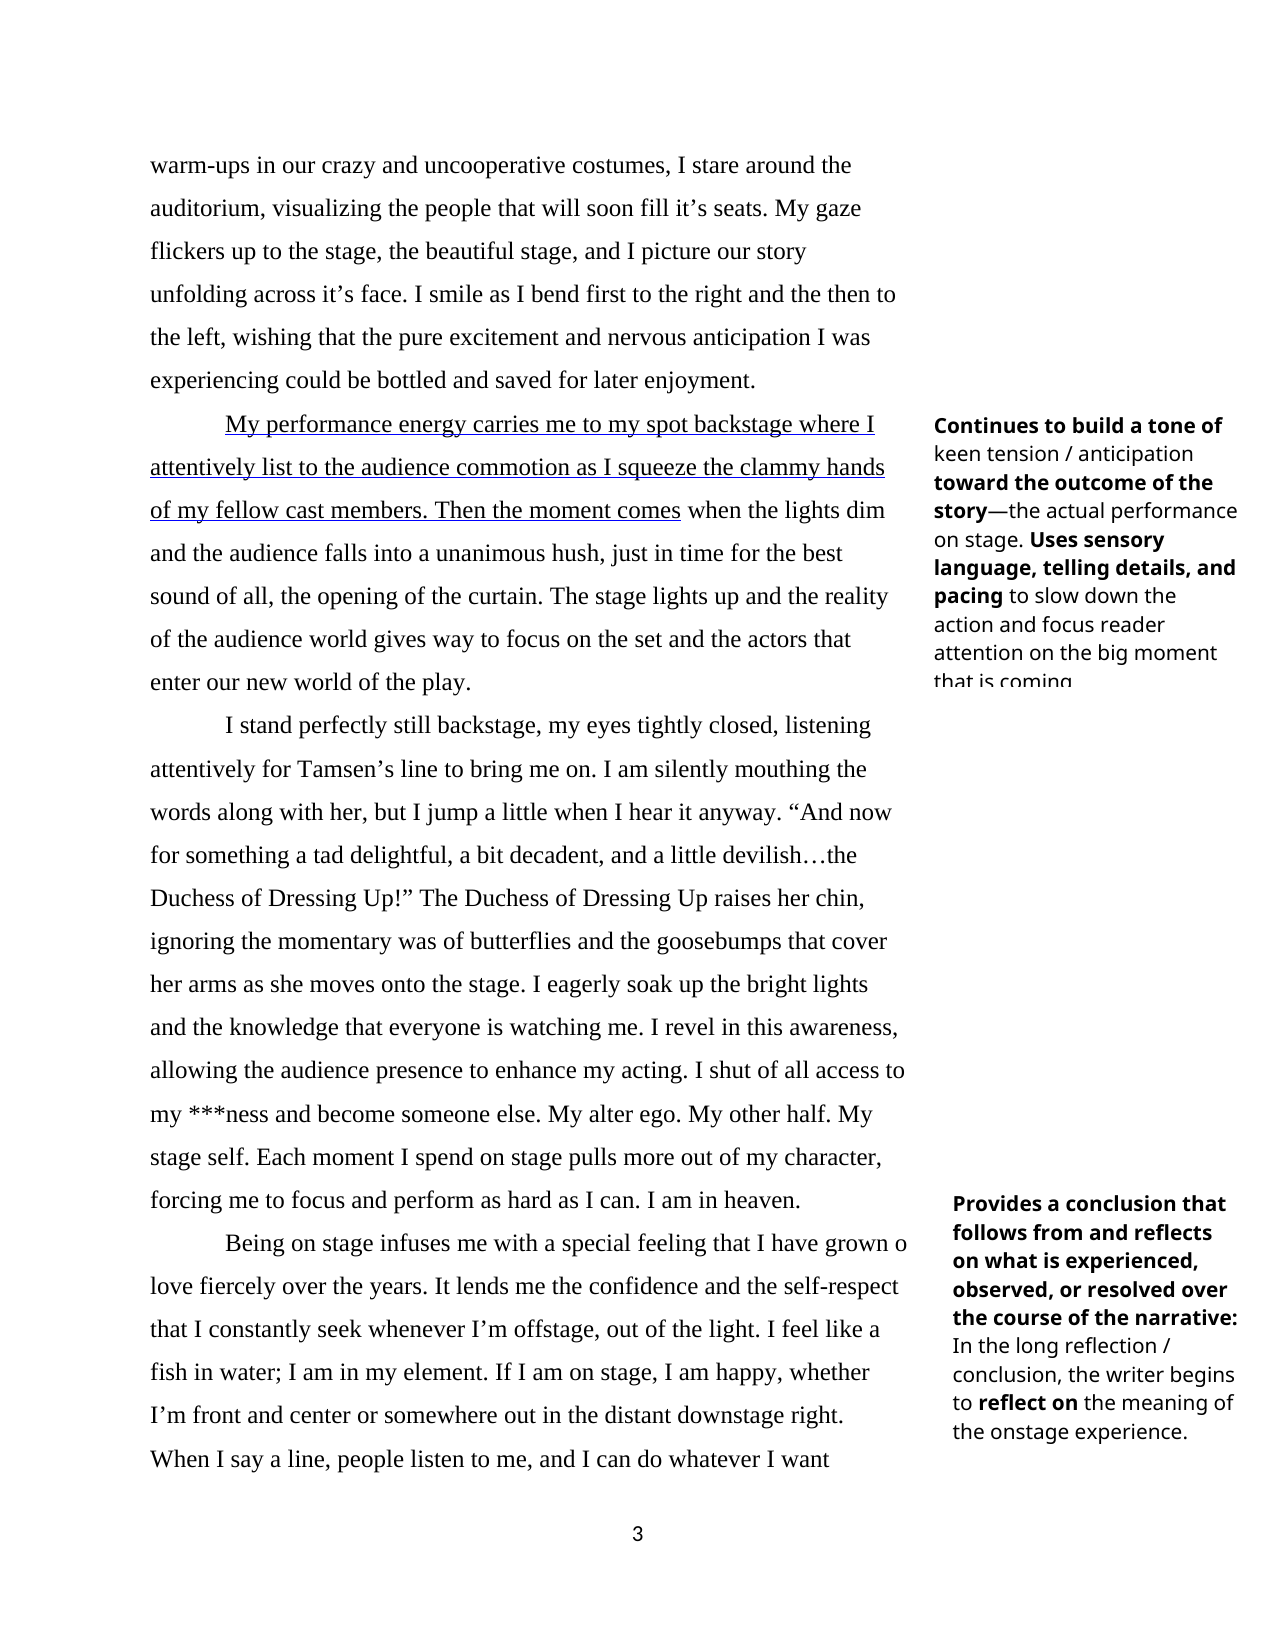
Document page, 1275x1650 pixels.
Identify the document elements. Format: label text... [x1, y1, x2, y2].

text I stand perfectly still backstage, my eyes tightly closed, listening attentively for Tamsen’s line to bring me on. I am silently mouthing the words along with her, but I jump a little when I hear it anyway. “And now for something a tad delightful, a bit decadent, and a little devilish…the Duchess of Dressing Up!” The Duchess of Dressing Up raises her chin, ignoring the momentary was of butterflies and the goosebumps that cover her arms as she moves onto the stage. I eagerly soak up the bright lights and the knowledge that everyone is watching me. I revel in this awareness, allowing the audience presence to enhance my acting. I shut of all access to my ***ness and become someone else. My alter ego. My other half. My stage self. Each moment I spend on stage pulls more out of my character, forcing me to focus and perform as hard as I can. I am in heaven. [150, 711, 909, 1214]
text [150, 1228, 909, 1472]
text My performance energy carries me to my spot backstage where I attentively list to the audience commotion as I squeeze the clammy hands of my fellow cast members. Then the moment comes when the lights dim and the audience falls into a unanimous hush, just in time for the best sound of all, the opening of the curtain. The stage lights up and the reality of the audience world gives way to focus on the set and the actors that enter our new world of the play. [150, 409, 909, 696]
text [150, 150, 909, 394]
